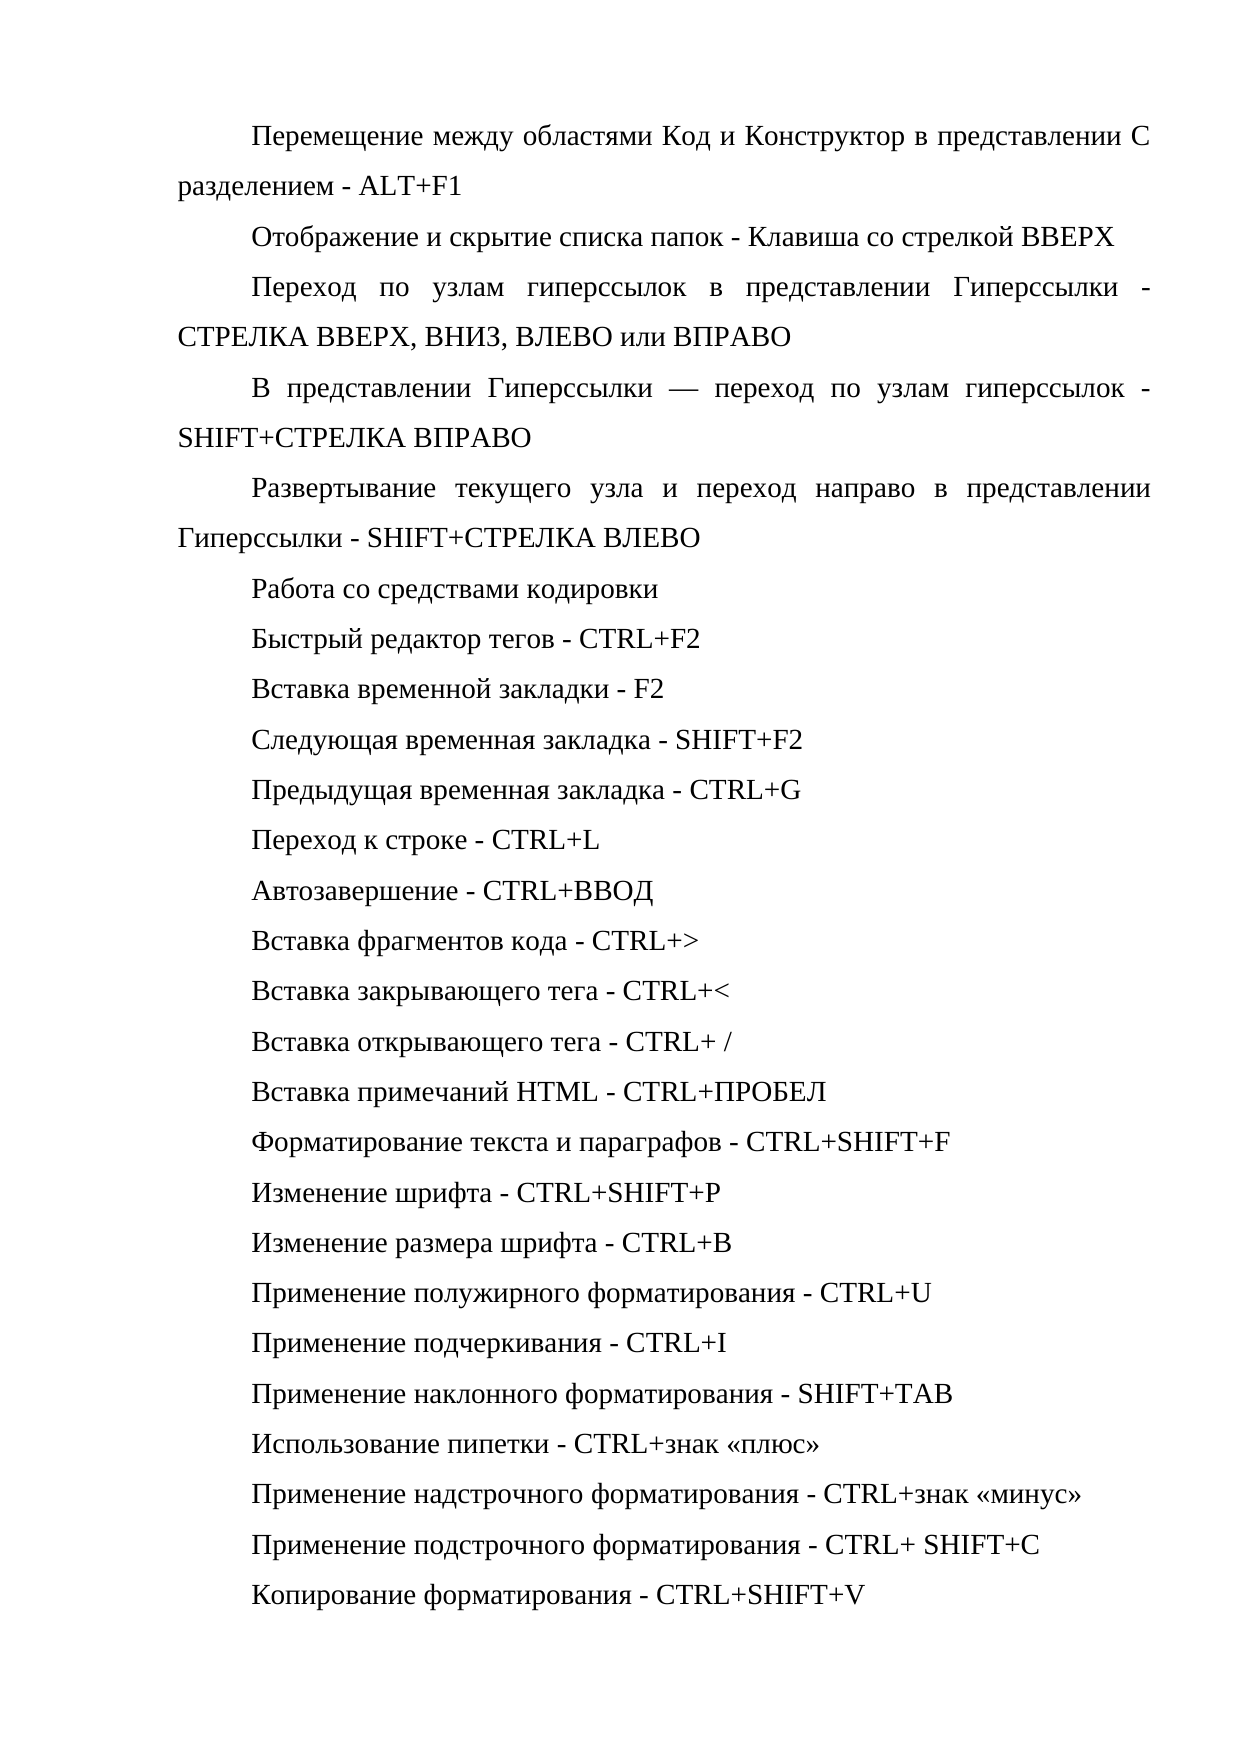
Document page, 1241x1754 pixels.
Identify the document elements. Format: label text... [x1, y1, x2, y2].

text Вставка открывающего тега - CTRL+ / [177, 1024, 1152, 1057]
text Следующая временная закладка - SHIFT+F2 [177, 722, 1152, 755]
text Развертывание текущего узла и переход направо в представлении Гиперссылки - SHIFT+СТРЕЛКА ВЛЕВО [177, 470, 1152, 554]
text Применение наклонного форматирования - SHIFT+TAB [177, 1376, 1152, 1409]
text Вставка фрагментов кода - CTRL+> [177, 923, 1152, 957]
text Применение подстрочного форматирования - CTRL+ SHIFT+C [177, 1527, 1152, 1560]
text Предыдущая временная закладка - CTRL+G [177, 772, 1152, 806]
text Работа со средствами кодировки [177, 571, 1152, 604]
text Быстрый редактор тегов - CTRL+F2 [177, 621, 1152, 655]
text Вставка временной закладки - F2 [177, 672, 1152, 705]
text Изменение размера шрифта - CTRL+B [177, 1225, 1152, 1258]
text Перемещение между областями Код и Конструктор в представлении С разделением - ALT+F1 [177, 118, 1152, 202]
text Изменение шрифта - CTRL+SHIFT+P [177, 1175, 1152, 1208]
text Переход к строке - CTRL+L [177, 822, 1152, 856]
text Применение надстрочного форматирования - CTRL+знак «минус» [177, 1477, 1152, 1510]
text Вставка примечаний HTML - CTRL+ПРОБЕЛ [177, 1074, 1152, 1108]
text Применение подчеркивания - CTRL+I [177, 1326, 1152, 1359]
text В представлении Гиперссылки — переход по узлам гиперссылок - SHIFT+СТРЕЛКА ВПРАВО [177, 370, 1152, 453]
text Автозавершение - CTRL+ВВОД [177, 873, 1152, 906]
text Переход по узлам гиперссылок в представлении Гиперссылки - СТРЕЛКА ВВЕРХ, ВНИЗ, ВЛЕВО или ВПРАВО [177, 269, 1152, 353]
text Отображение и скрытие списка папок - Клавиша со стрелкой ВВЕРХ [177, 219, 1152, 252]
text Вставка закрывающего тега - CTRL+< [177, 973, 1152, 1007]
text Использование пипетки - CTRL+знак «плюс» [177, 1426, 1152, 1460]
text Копирование форматирования - CTRL+SHIFT+V [177, 1577, 1152, 1611]
text Применение полужирного форматирования - CTRL+U [177, 1275, 1152, 1309]
text Форматирование текста и параграфов - CTRL+SHIFT+F [177, 1124, 1152, 1158]
